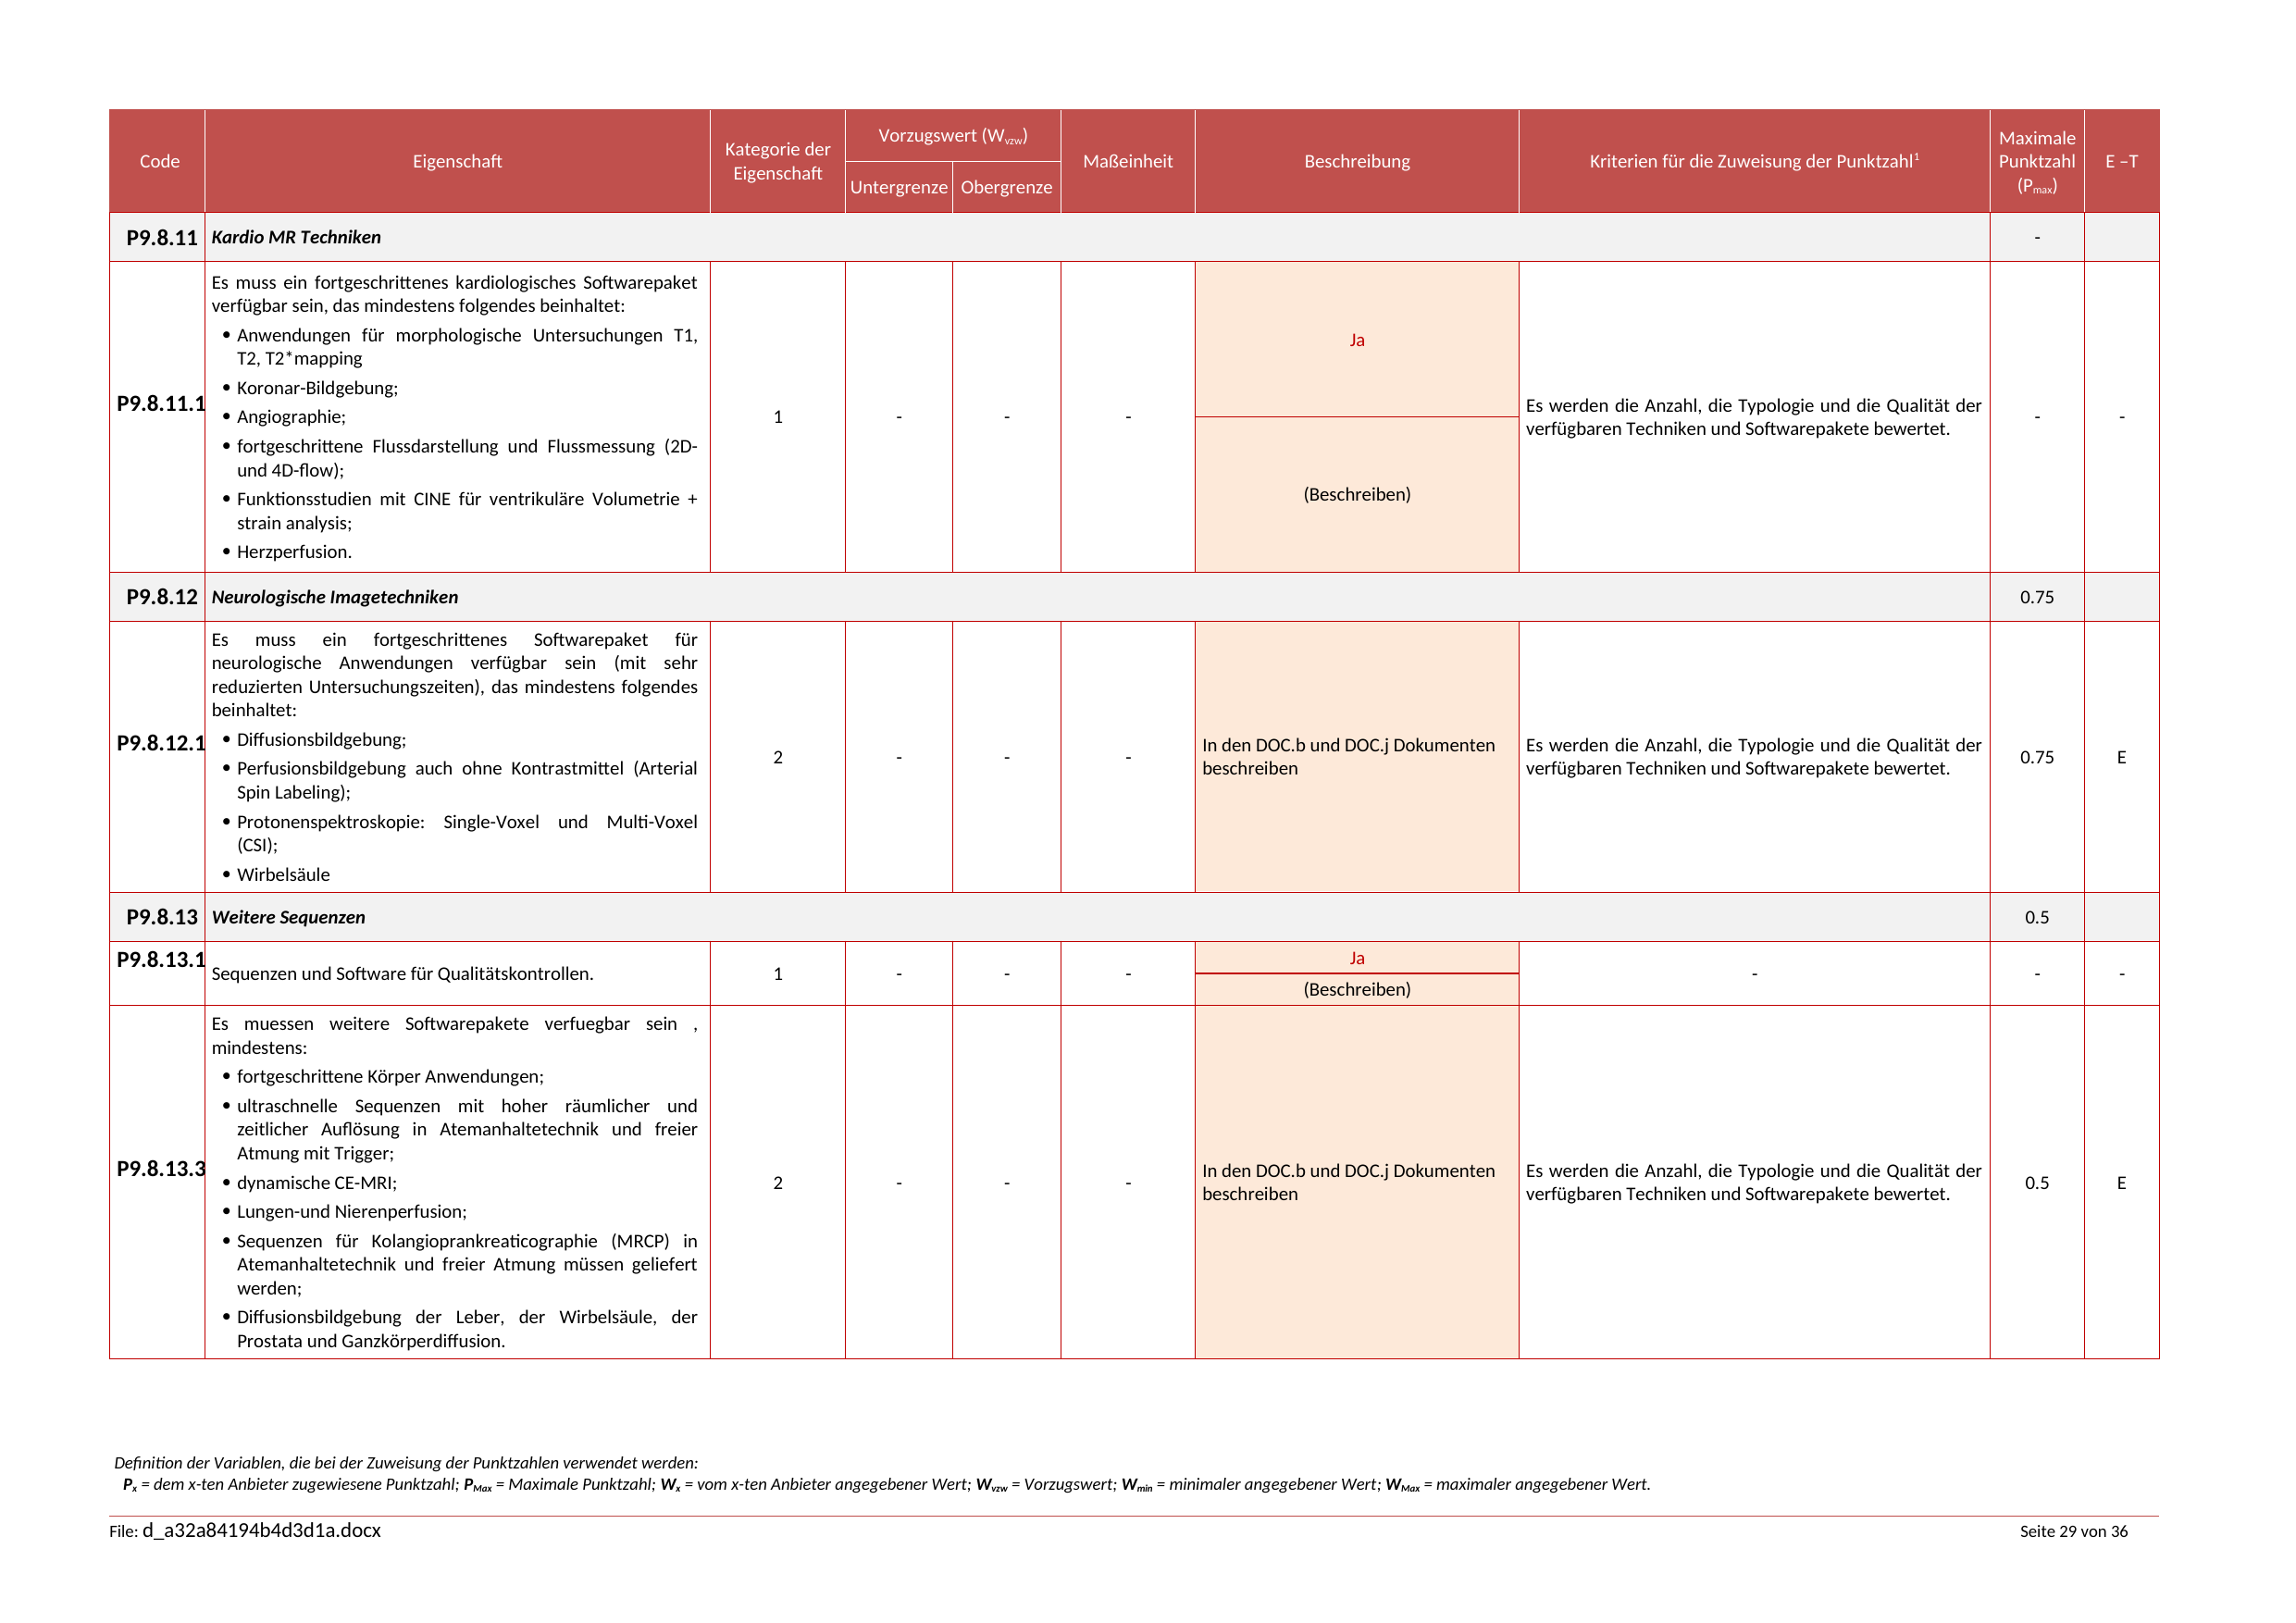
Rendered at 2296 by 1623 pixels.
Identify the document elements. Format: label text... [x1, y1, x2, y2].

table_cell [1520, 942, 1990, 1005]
table_cell Untergrenze [846, 162, 952, 212]
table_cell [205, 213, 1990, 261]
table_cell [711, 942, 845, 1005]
table_header Kriterien für die Zuweisung der Punktzahl1 [1520, 110, 1990, 212]
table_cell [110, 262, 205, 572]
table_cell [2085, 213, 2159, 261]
table_header Eigenschaft [205, 110, 710, 212]
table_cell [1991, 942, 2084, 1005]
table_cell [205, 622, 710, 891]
table_header Maßeinheit [1061, 110, 1195, 212]
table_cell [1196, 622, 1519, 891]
table_header Beschreibung [1196, 110, 1519, 212]
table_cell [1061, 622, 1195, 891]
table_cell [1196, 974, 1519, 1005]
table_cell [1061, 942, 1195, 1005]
table_header Code [110, 110, 205, 212]
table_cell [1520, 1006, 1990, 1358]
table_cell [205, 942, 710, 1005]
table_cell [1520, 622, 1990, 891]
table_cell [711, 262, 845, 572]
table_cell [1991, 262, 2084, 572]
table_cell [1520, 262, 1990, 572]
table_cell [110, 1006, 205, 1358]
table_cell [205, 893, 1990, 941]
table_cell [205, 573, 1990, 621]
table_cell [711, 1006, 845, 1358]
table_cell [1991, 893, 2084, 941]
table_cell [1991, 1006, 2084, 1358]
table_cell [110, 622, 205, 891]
table_header Maximale Punktzahl (Pmax) [1991, 110, 2084, 212]
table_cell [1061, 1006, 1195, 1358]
table_header E –T [2085, 110, 2159, 212]
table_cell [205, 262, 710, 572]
table_header Vorzugswert (Wvzw) [846, 110, 1061, 161]
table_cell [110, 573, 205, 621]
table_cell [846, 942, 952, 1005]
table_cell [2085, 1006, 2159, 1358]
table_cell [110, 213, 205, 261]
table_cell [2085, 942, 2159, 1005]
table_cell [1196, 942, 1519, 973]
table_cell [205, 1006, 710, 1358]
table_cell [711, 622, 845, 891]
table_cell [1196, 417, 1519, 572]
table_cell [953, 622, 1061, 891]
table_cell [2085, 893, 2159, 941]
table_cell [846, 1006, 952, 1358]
table_header Kategorie der Eigenschaft [711, 110, 845, 212]
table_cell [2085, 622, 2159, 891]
table_cell Obergrenze [953, 162, 1061, 212]
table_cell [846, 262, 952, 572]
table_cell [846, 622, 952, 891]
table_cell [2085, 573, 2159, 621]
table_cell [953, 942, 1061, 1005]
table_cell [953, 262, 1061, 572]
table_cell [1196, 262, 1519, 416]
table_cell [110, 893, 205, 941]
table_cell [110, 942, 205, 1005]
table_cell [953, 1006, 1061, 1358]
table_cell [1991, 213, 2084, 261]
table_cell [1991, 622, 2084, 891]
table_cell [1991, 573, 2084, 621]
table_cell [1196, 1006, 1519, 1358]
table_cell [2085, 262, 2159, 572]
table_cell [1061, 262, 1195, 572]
